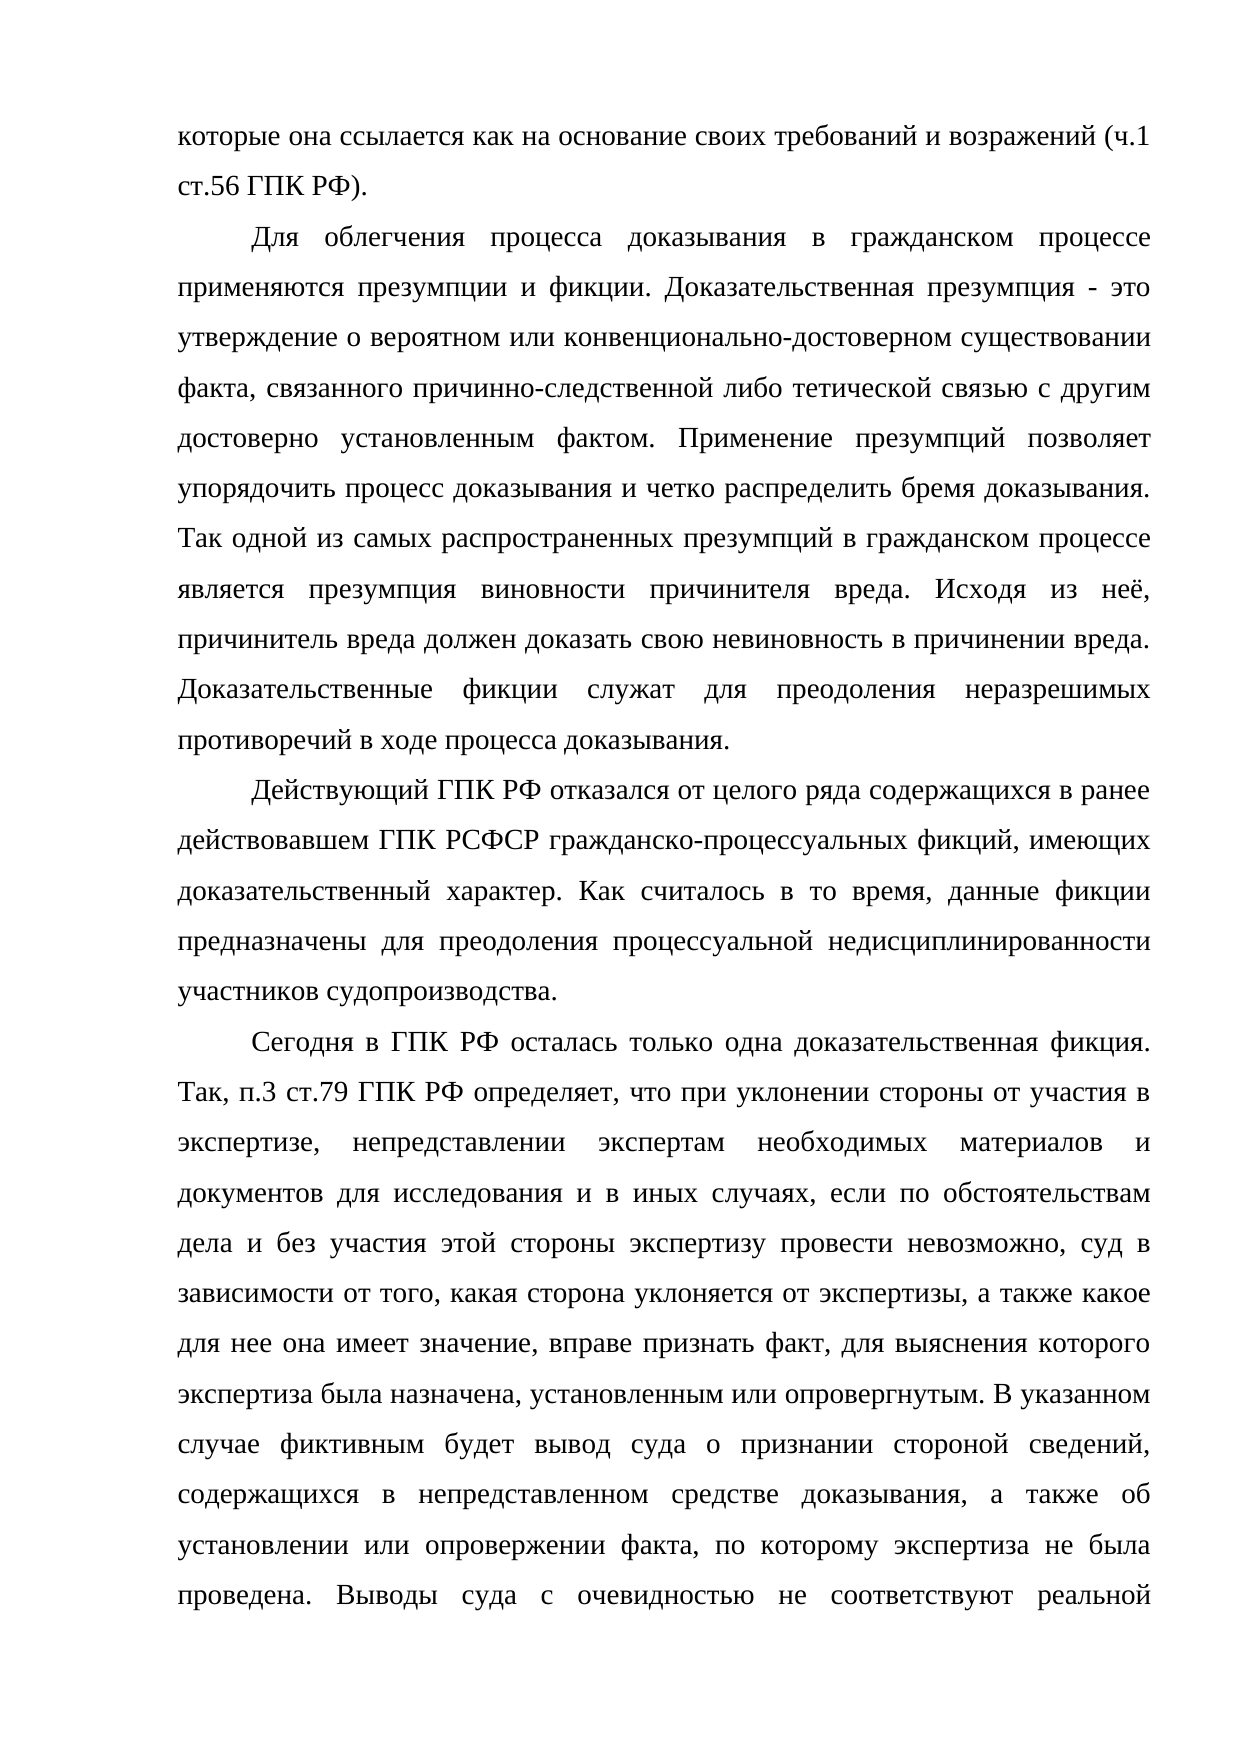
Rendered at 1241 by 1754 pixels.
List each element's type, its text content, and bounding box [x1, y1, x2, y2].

text Действующий ГПК РФ отказался от целого ряда содержащихся в ранее действовавшем ГПК РСФСР гражданско-процессуальных фикций, имеющих доказательственный характер. Как считалось в то время, данные фикции предназначены для преодоления процессуальной недисциплинированности участников судопроизводства. [177, 772, 1152, 1007]
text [177, 1024, 1152, 1611]
text Для облегчения процесса доказывания в гражданском процессе применяются презумпции и фикции. Доказательственная презумпция - это утверждение о вероятном или конвенционально-достоверном существовании факта, связанного причинно-следственной либо тетической связью с другим достоверно установленным фактом. Применение презумпций позволяет упорядочить процесс доказывания и четко распределить бремя доказывания. Так одной из самых распространенных презумпций в гражданском процессе является презумпция виновности причинителя вреда. Исходя из неё, причинитель вреда должен доказать свою невиновность в причинении вреда. Доказательственные фикции служат для преодоления неразрешимых противоречий в ходе процесса доказывания. [177, 219, 1152, 755]
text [177, 118, 1152, 202]
